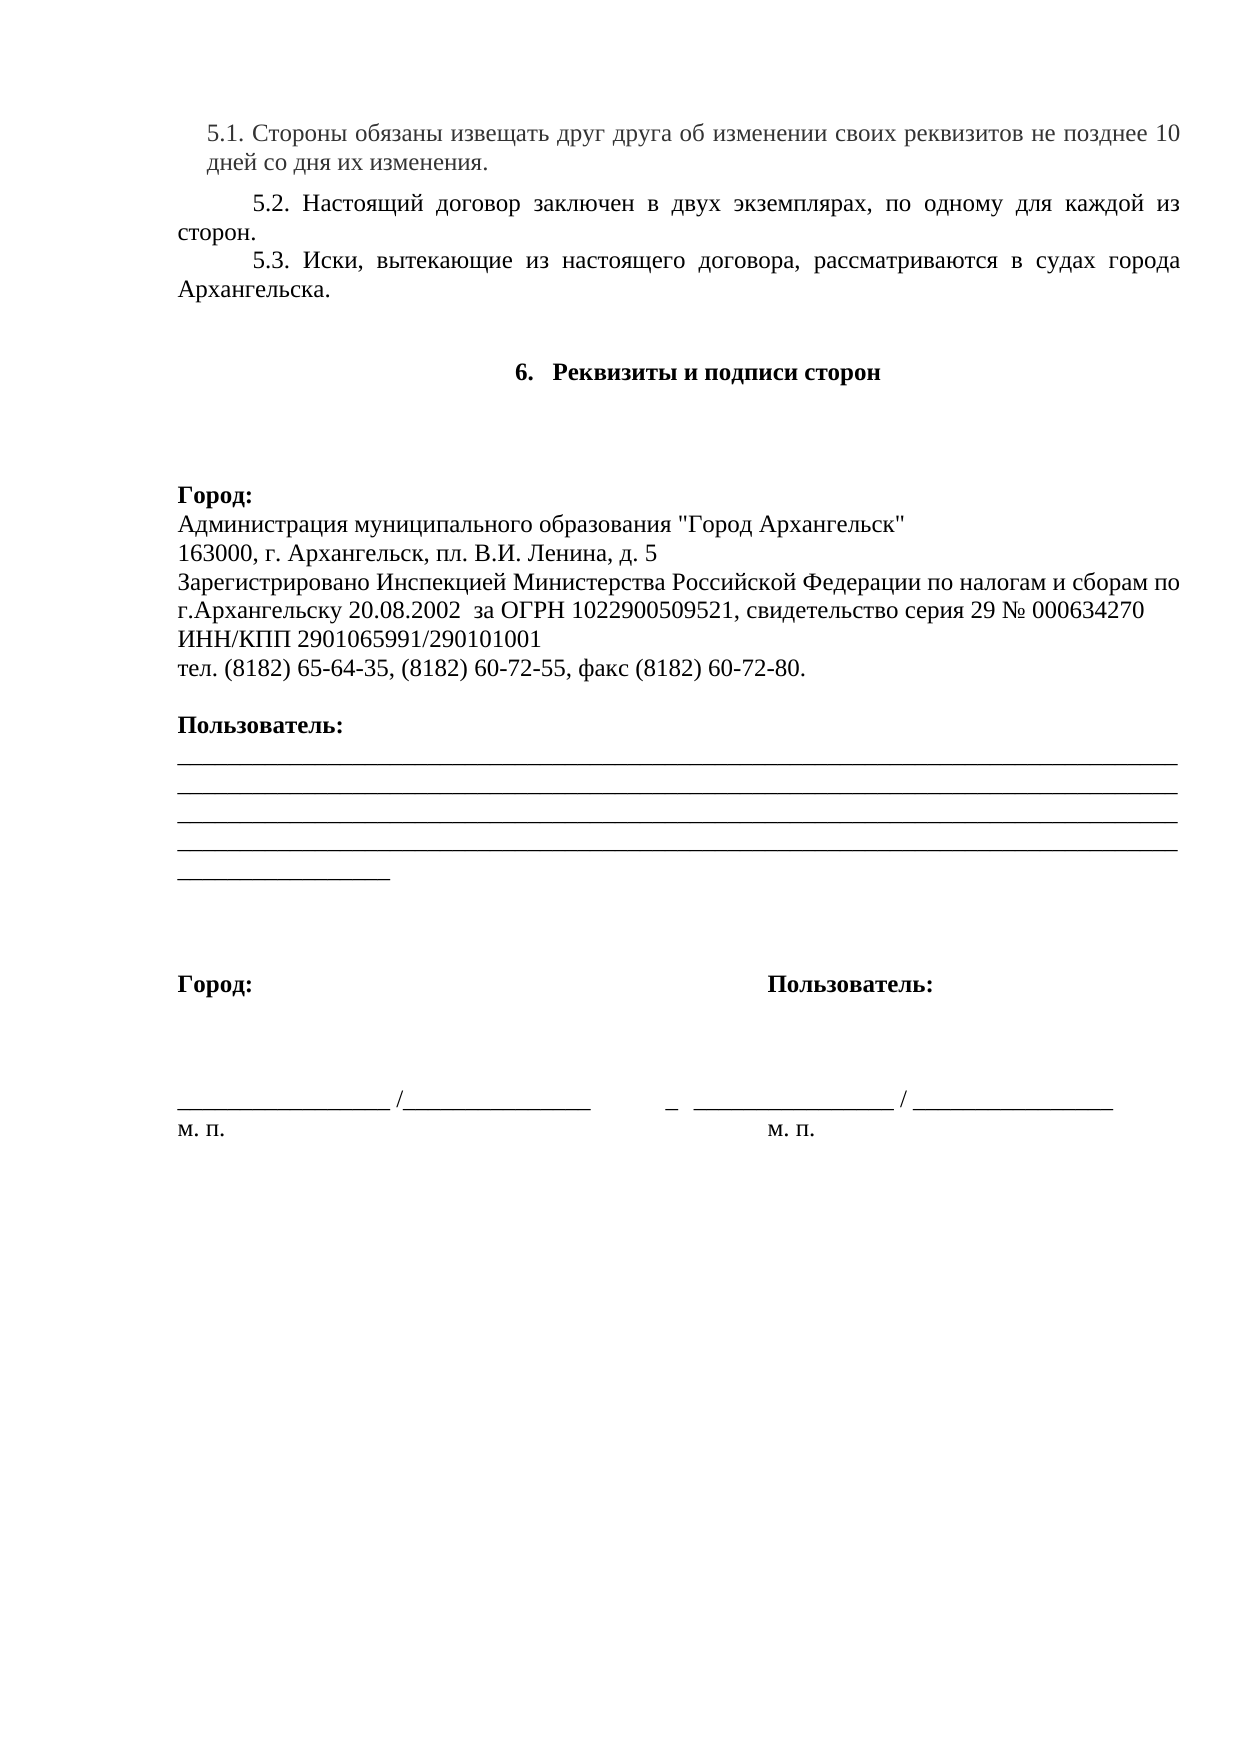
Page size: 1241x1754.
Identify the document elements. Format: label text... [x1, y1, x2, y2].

text 5.1. Стороны обязаны извещать друг друга об изменении своих реквизитов не позднее 10 дней со дня их изменения. [207, 118, 1181, 176]
text 5.3. Иски, вытекающие из настоящего договора, рассматриваются в судах города Архангельска. [177, 246, 1181, 303]
text Пользователь: [177, 711, 1181, 739]
text Город: [177, 481, 1181, 509]
text м. п. м. п. [177, 1113, 1181, 1142]
text _________________________________________________________________________________________________________________________________________________________________________________________________________________________________________________________________________________________________________________________________________________ [177, 739, 1181, 883]
text ИНН/КПП 2901065991/290101001 [177, 624, 1181, 653]
list Реквизиты и подписи сторон [215, 357, 1181, 386]
text 5.2. Настоящий договор заключен в двух экземплярах, по одному для каждой из сторон. [177, 188, 1181, 246]
text 163000, г. Архангельск, пл. В.И. Ленина, д. 5 [177, 538, 1181, 567]
text Администрация муниципального образования "Город Архангельск" [177, 509, 1181, 538]
text _________________ /_______________ _ ________________ / ________________ [177, 1084, 1181, 1113]
text Город: Пользователь: [177, 969, 1181, 998]
text Зарегистрировано Инспекцией Министерства Российской Федерации по налогам и сборам по г.Архангельску 20.08.2002 за ОГРН 1022900509521, свидетельство серия 29 № 000634270 [177, 567, 1181, 624]
text тел. (8182) 65-64-35, (8182) 60-72-55, факс (8182) 60-72-80. [177, 653, 1181, 682]
